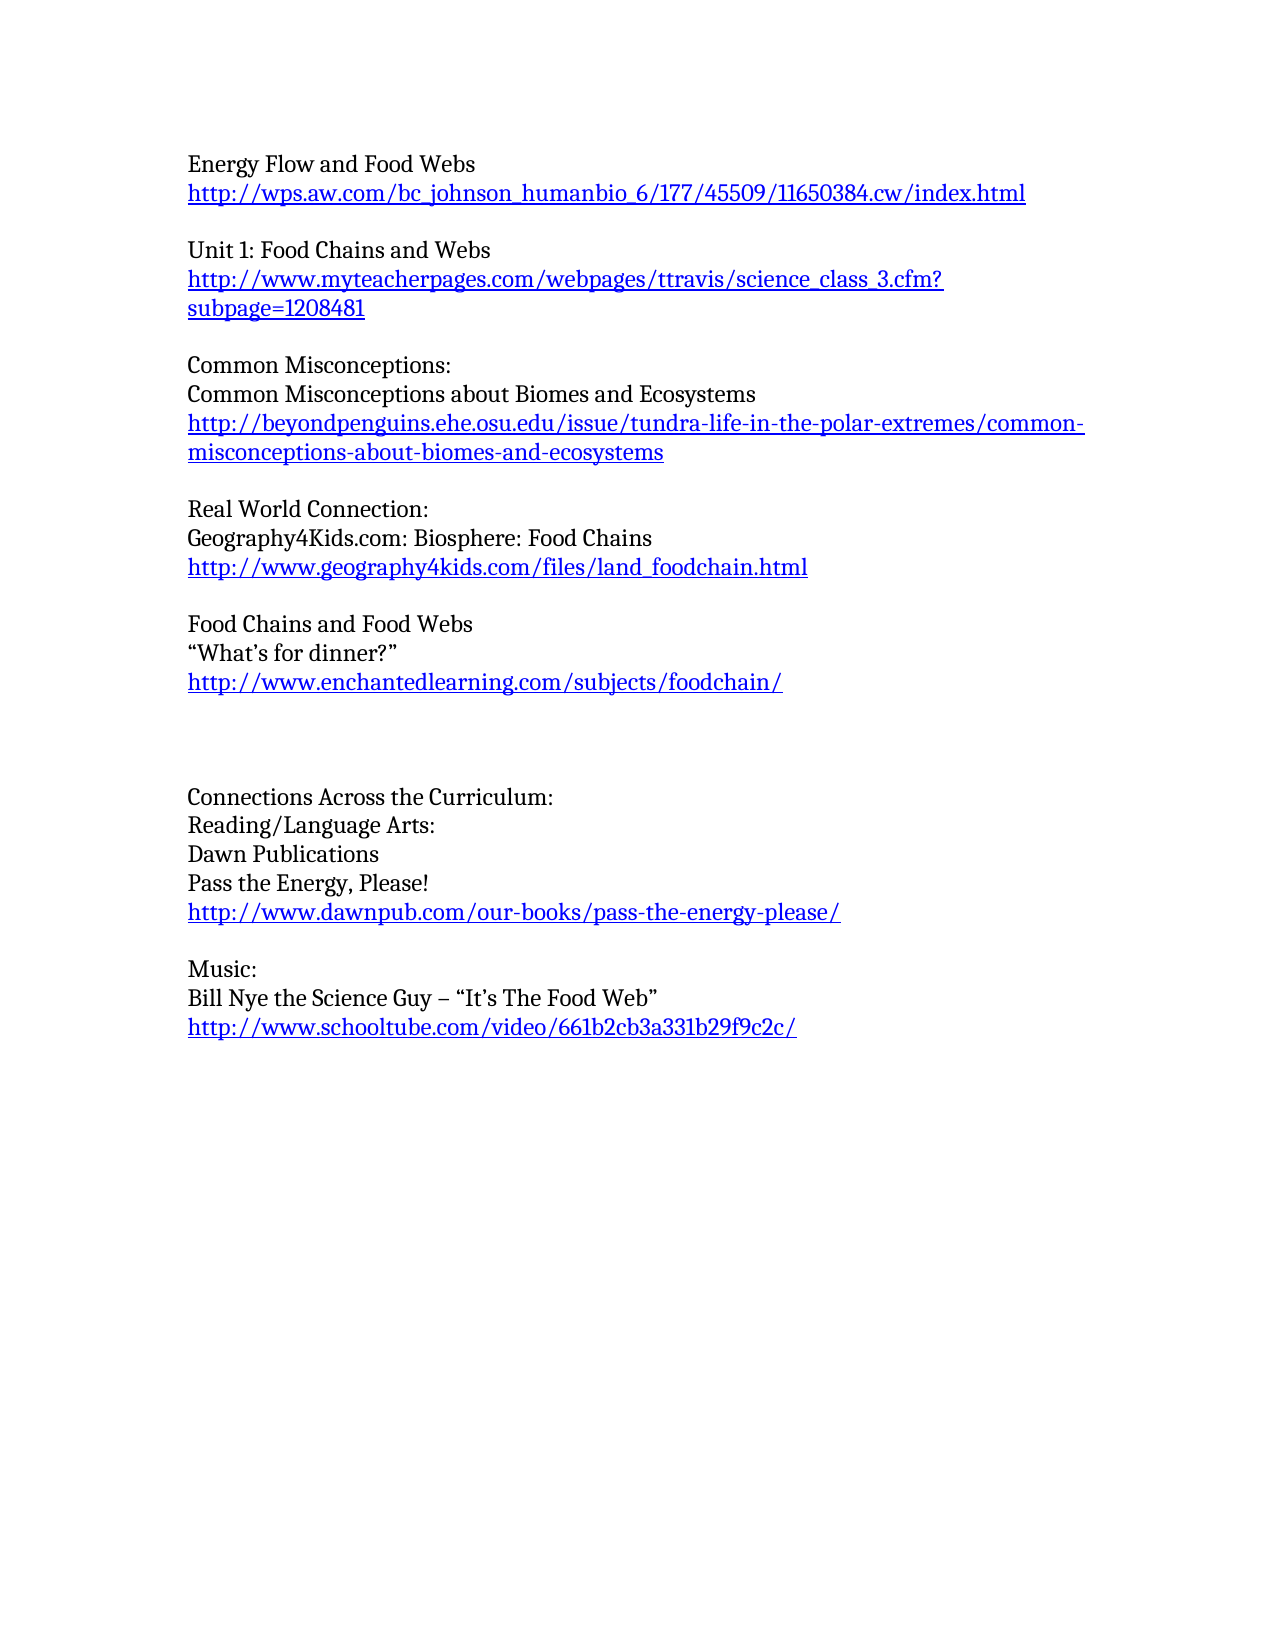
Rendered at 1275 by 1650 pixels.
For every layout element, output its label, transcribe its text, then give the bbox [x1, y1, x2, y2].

text http://wps.aw.com/bc_johnson_humanbio_6/177/45509/11650384.cw/index.html [187, 179, 1087, 207]
text Food Chains and Food Webs [187, 610, 1087, 639]
text http://www.dawnpub.com/our-books/pass-the-energy-please/ [187, 897, 1087, 926]
text Reading/Language Arts: [187, 811, 1087, 840]
text http://www.schooltube.com/video/661b2cb3a331b29f9c2c/ [187, 1012, 1087, 1041]
text Unit 1: Food Chains and Webs [187, 236, 1087, 265]
text http://www.myteacherpages.com/webpages/ttravis/science_class_3.cfm?subpage=1208481 [187, 265, 1087, 322]
text Common Misconceptions about Biomes and Ecosystems [187, 380, 1087, 409]
text http://www.geography4kids.com/files/land_foodchain.html [187, 552, 1087, 581]
text Real World Connection: [187, 495, 1087, 524]
text Energy Flow and Food Webs [187, 150, 1087, 179]
text “What’s for dinner?” [187, 639, 1087, 667]
text Bill Nye the Science Guy – “It’s The Food Web” [187, 984, 1087, 1012]
text http://beyondpenguins.ehe.osu.edu/issue/tundra-life-in-the-polar-extremes/common-misconceptions-about-biomes-and-ecosystems [187, 409, 1087, 466]
text Connections Across the Curriculum: [187, 782, 1087, 811]
text http://www.enchantedlearning.com/subjects/foodchain/ [187, 667, 1087, 696]
text Music: [187, 955, 1087, 984]
text Common Misconceptions: [187, 351, 1087, 380]
text Dawn Publications [187, 840, 1087, 869]
text Pass the Energy, Please! [187, 869, 1087, 897]
text Geography4Kids.com: Biosphere: Food Chains [187, 524, 1087, 552]
